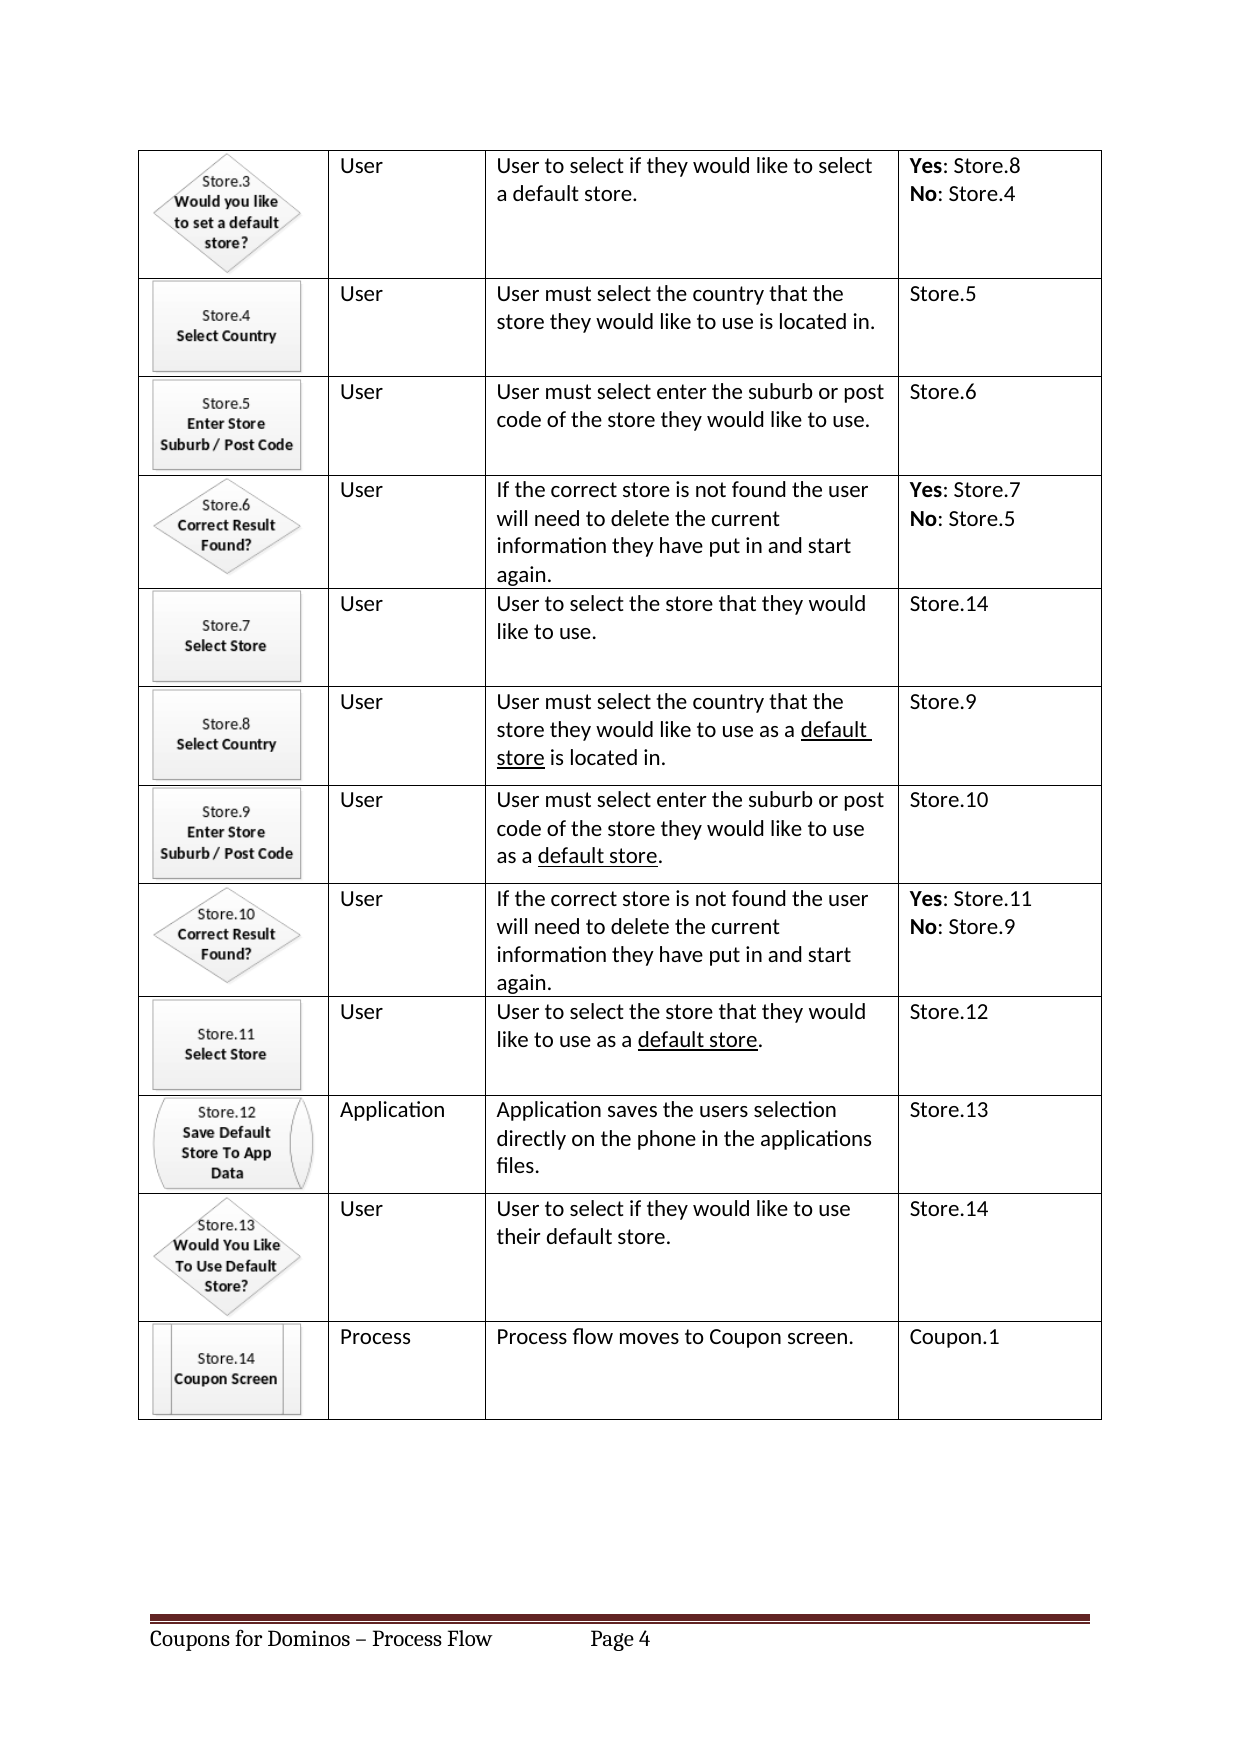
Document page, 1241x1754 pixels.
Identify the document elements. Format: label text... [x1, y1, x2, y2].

table_cell [139, 476, 328, 588]
table_cell [139, 997, 328, 1094]
table_cell Yes: Store.11 No: Store.9 [899, 884, 1101, 996]
table_cell User [329, 786, 485, 883]
table_cell [139, 377, 328, 474]
table_cell [139, 1194, 328, 1321]
table_cell User [329, 476, 485, 588]
table_cell If the correct store is not found the user will need to delete the current information they have put in and start again. [486, 884, 898, 996]
table_cell [139, 151, 328, 278]
table_cell User must select enter the suburb or post code of the store they would like to use. [486, 377, 898, 474]
table_cell [139, 1322, 328, 1419]
table_cell Store.10 [899, 786, 1101, 883]
table_cell Yes: Store.7 No: Store.5 [899, 476, 1101, 588]
table_cell Store.13 [899, 1096, 1101, 1193]
table_cell User to select if they would like to select a default store. [486, 151, 898, 278]
table_cell Application [329, 1096, 485, 1193]
table_cell User to select the store that they would like to use. [486, 589, 898, 686]
table_cell User [329, 997, 485, 1094]
table_cell User must select enter the suburb or post code of the store they would like to use as a default store. [486, 786, 898, 883]
table_cell Store.5 [899, 279, 1101, 376]
table_cell Store.14 [899, 589, 1101, 686]
table_cell User [329, 279, 485, 376]
table_cell Store.12 [899, 997, 1101, 1094]
table_cell Coupon.1 [899, 1322, 1101, 1419]
table_cell User must select the country that the store they would like to use as a default store is located in. [486, 687, 898, 784]
table_cell User [329, 589, 485, 686]
table_cell [139, 589, 328, 686]
table_cell User to select if they would like to use their default store. [486, 1194, 898, 1321]
table_cell Store.6 [899, 377, 1101, 474]
table_cell Yes: Store.8 No: Store.4 [899, 151, 1101, 278]
table_cell [139, 279, 328, 376]
table_cell User [329, 884, 485, 996]
table_cell [139, 884, 328, 996]
table_cell [139, 786, 328, 883]
table_cell Store.14 [899, 1194, 1101, 1321]
table_cell User [329, 1194, 485, 1321]
table_cell If the correct store is not found the user will need to delete the current information they have put in and start again. [486, 476, 898, 588]
table_cell Process [329, 1322, 485, 1419]
table_cell Application saves the users selection directly on the phone in the applications files. [486, 1096, 898, 1193]
table_cell [139, 1096, 328, 1193]
table_cell Process flow moves to Coupon screen. [486, 1322, 898, 1419]
table_cell User [329, 151, 485, 278]
table_cell [139, 687, 328, 784]
table_cell User [329, 687, 485, 784]
table_cell User [329, 377, 485, 474]
table_cell Store.9 [899, 687, 1101, 784]
table_cell User must select the country that the store they would like to use is located in. [486, 279, 898, 376]
table_cell User to select the store that they would like to use as a default store. [486, 997, 898, 1094]
